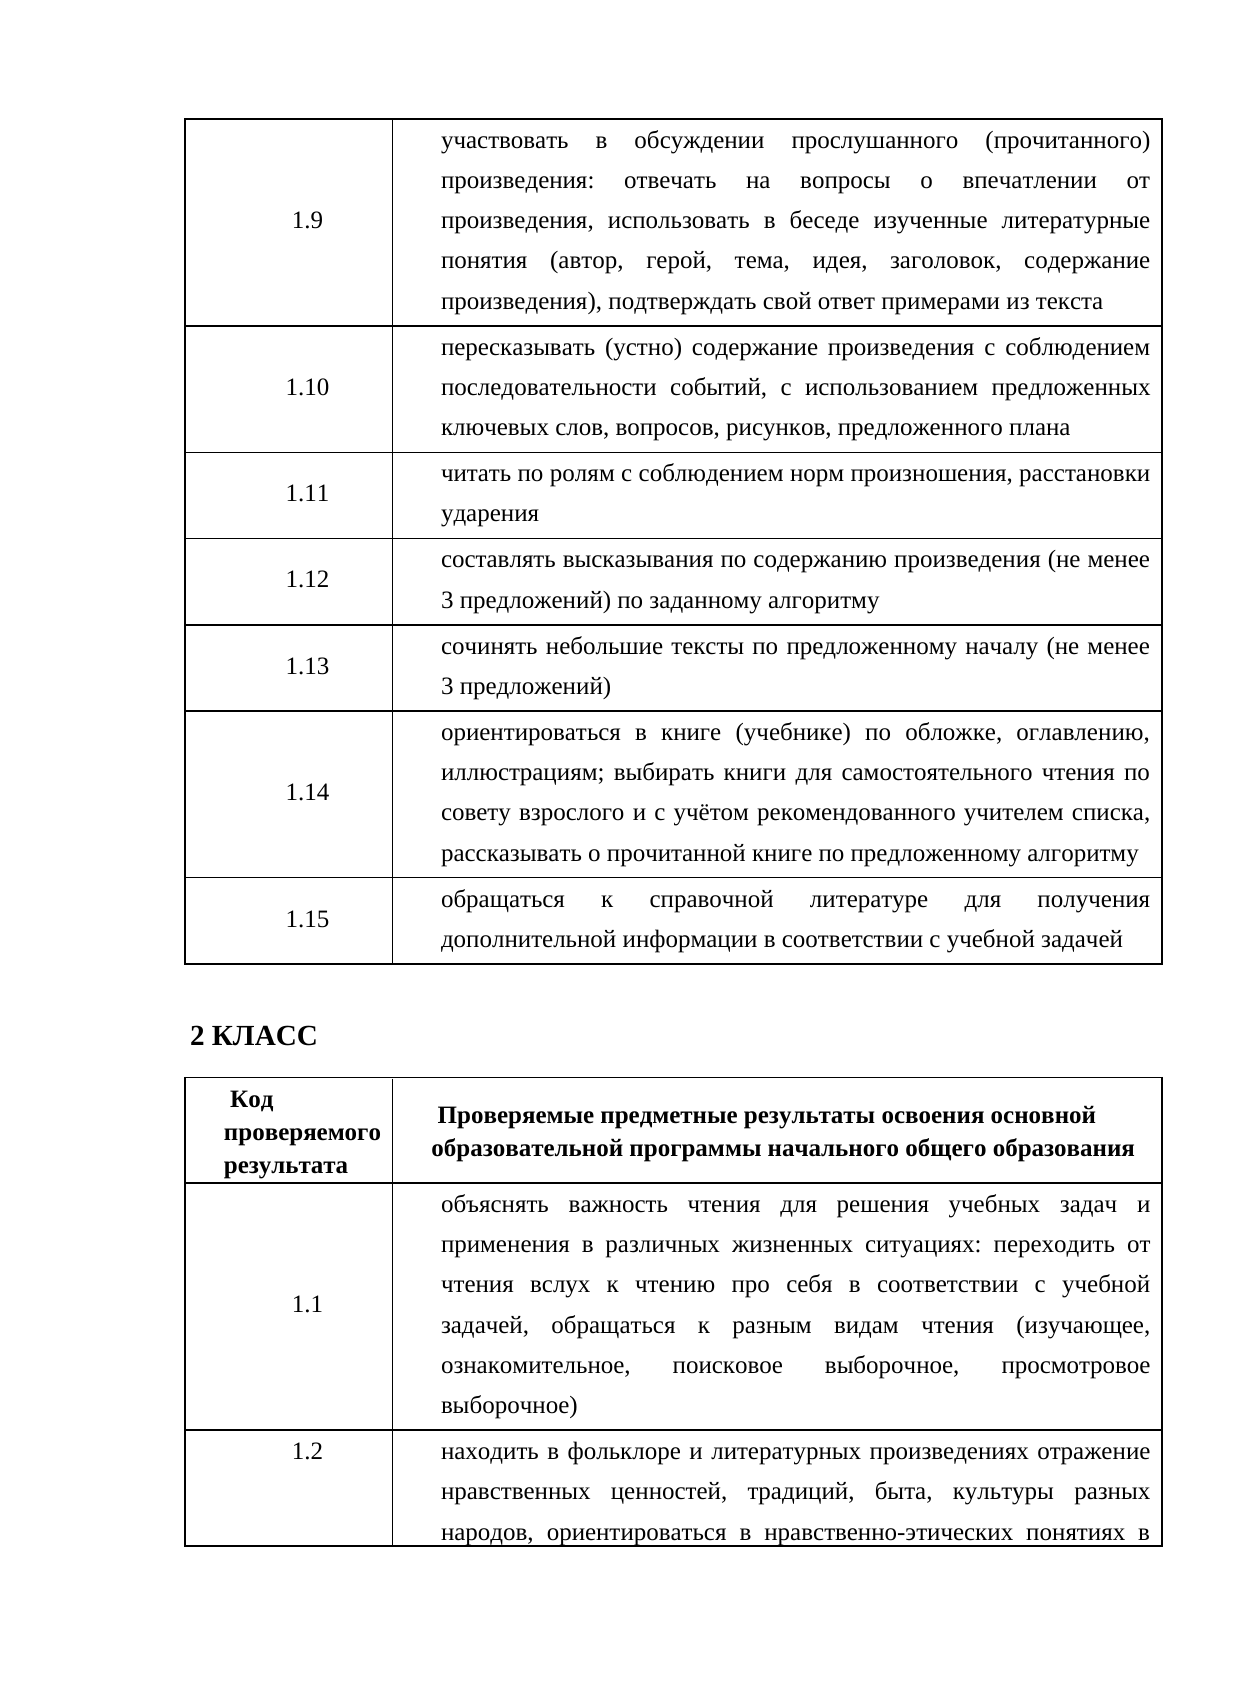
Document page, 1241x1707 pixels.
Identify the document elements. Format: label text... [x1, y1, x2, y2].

table_cell читать по ролям с соблюдением норм произношения, расстановки ударения [393, 453, 1161, 538]
table_cell составлять высказывания по содержанию произведения (не менее 3 предложений) по заданному алгоритму [393, 539, 1161, 624]
table_cell объяснять важность чтения для решения учебных задач и применения в различных жизненных ситуациях: переходить от чтения вслух к чтению про себя в соответствии с учебной задачей, обращаться к разным видам чтения (изучающее, ознакомительное, поисковое выборочное, просмотровое выборочное) [393, 1184, 1161, 1429]
table_cell ориентироваться в книге (учебнике) по обложке, оглавлению, иллюстрациям; выбирать книги для самостоятельного чтения по совету взрослого и с учётом рекомендованного учителем списка, рассказывать о прочитанной книге по предложенному алгоритму [393, 712, 1161, 877]
text 2 КЛАСС [190, 1018, 1152, 1051]
table_cell 1.12 [186, 539, 392, 624]
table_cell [393, 1431, 1161, 1545]
table_cell 1.1 [186, 1184, 392, 1429]
table_header Проверяемые предметные результаты освоения основной образовательной программы начального общего образования [393, 1078, 1161, 1182]
table_cell 1.14 [186, 712, 392, 877]
table_cell 1.9 [186, 120, 392, 325]
table_cell 1.13 [186, 626, 392, 710]
table_cell сочинять небольшие тексты по предложенному началу (не менее 3 предложений) [393, 626, 1161, 710]
table_cell 1.15 [186, 878, 392, 963]
table_cell 1.2 [186, 1431, 392, 1545]
table_cell участвовать в обсуждении прослушанного (прочитанного) произведения: отвечать на вопросы о впечатлении от произведения, использовать в беседе изученные литературные понятия (автор, герой, тема, идея, заголовок, содержание произведения), подтверждать свой ответ примерами из текста [393, 120, 1161, 325]
table_cell 1.11 [186, 453, 392, 538]
table_cell обращаться к справочной литературе для получения дополнительной информации в соответствии с учебной задачей [393, 878, 1161, 963]
table_header Код проверяемого результата [186, 1078, 392, 1182]
table_cell пересказывать (устно) содержание произведения с соблюдением последовательности событий, с использованием предложенных ключевых слов, вопросов, рисунков, предложенного плана [393, 327, 1161, 451]
table_cell 1.10 [186, 327, 392, 451]
